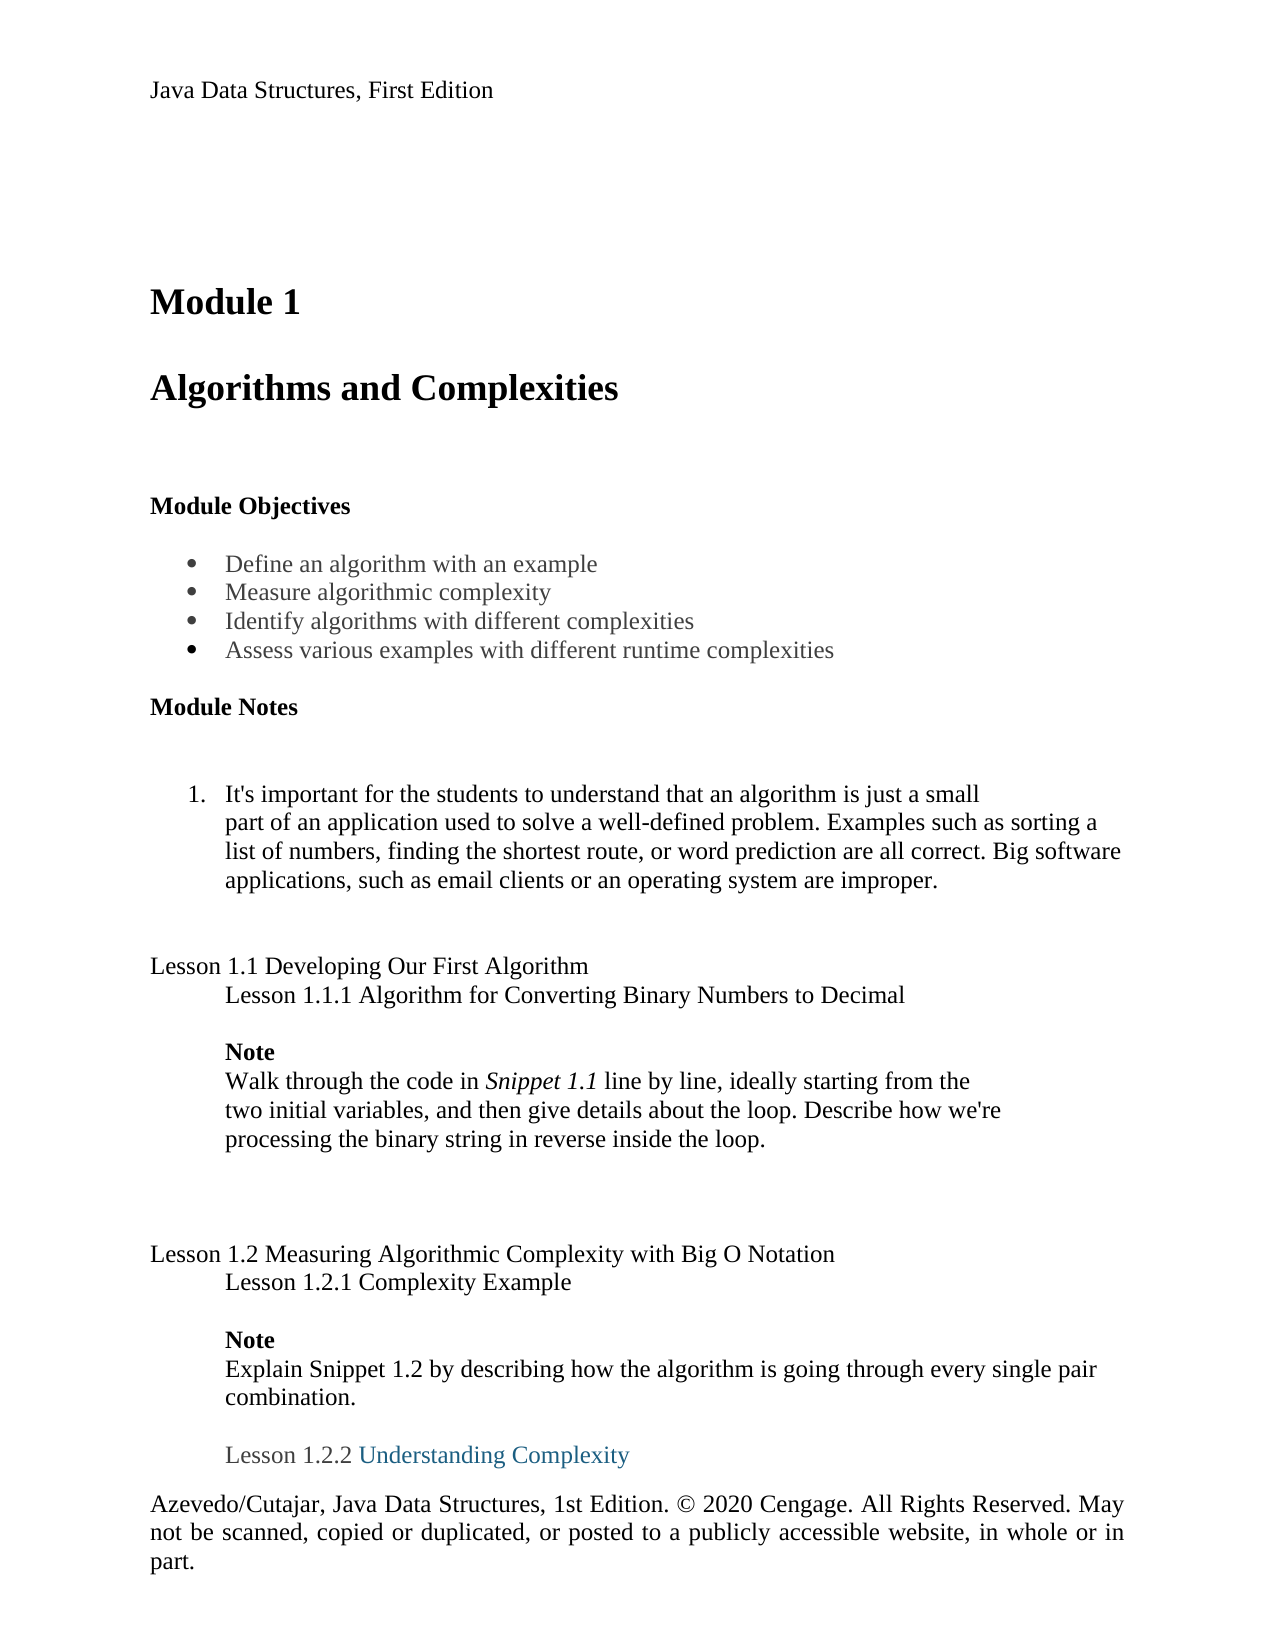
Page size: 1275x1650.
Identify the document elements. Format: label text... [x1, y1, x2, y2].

text Lesson 1.2.2 Understanding Complexity [150, 1440, 1125, 1469]
list Measure algorithmic complexity [187, 577, 1125, 606]
list It's important for the students to understand that an algorithm is just a small [187, 779, 1125, 807]
list Explain Snippet 1.2 by describing how the algorithm is going through every single pair combination. [225, 1354, 1125, 1411]
list Walk through the code in Snippet 1.1 line by line, ideally starting from the [225, 1066, 1125, 1095]
text Lesson 1.2 Measuring Algorithmic Complexity with Big O Notation [150, 1239, 1125, 1267]
list Identify algorithms with different complexities [187, 606, 1125, 635]
list Assess various examples with different runtime complexities [187, 635, 1125, 664]
text part of an application used to solve a well-defined problem. Examples such as sorting a list of numbers, finding the shortest route, or word prediction are all correct. Big software applications, such as email clients or an operating system are improper. [225, 807, 1125, 894]
list Note [225, 1325, 1125, 1354]
subtitle Module Objectives [150, 491, 1125, 520]
text Lesson 1.1.1 Algorithm for Converting Binary Numbers to Decimal [150, 980, 1125, 1009]
text processing the binary string in reverse inside the loop. [150, 1124, 1125, 1152]
list Note [225, 1037, 1125, 1066]
text Lesson 1.1 Developing Our First Algorithm [150, 951, 1125, 980]
text Module Notes [150, 692, 1125, 721]
list Define an algorithm with an example [187, 549, 1125, 577]
text Module 1 [150, 279, 1125, 322]
text two initial variables, and then give details about the loop. Describe how we're [150, 1095, 1125, 1124]
text Lesson 1.2.1 Complexity Example [150, 1267, 1125, 1296]
text Algorithms and Complexities [150, 366, 1125, 409]
